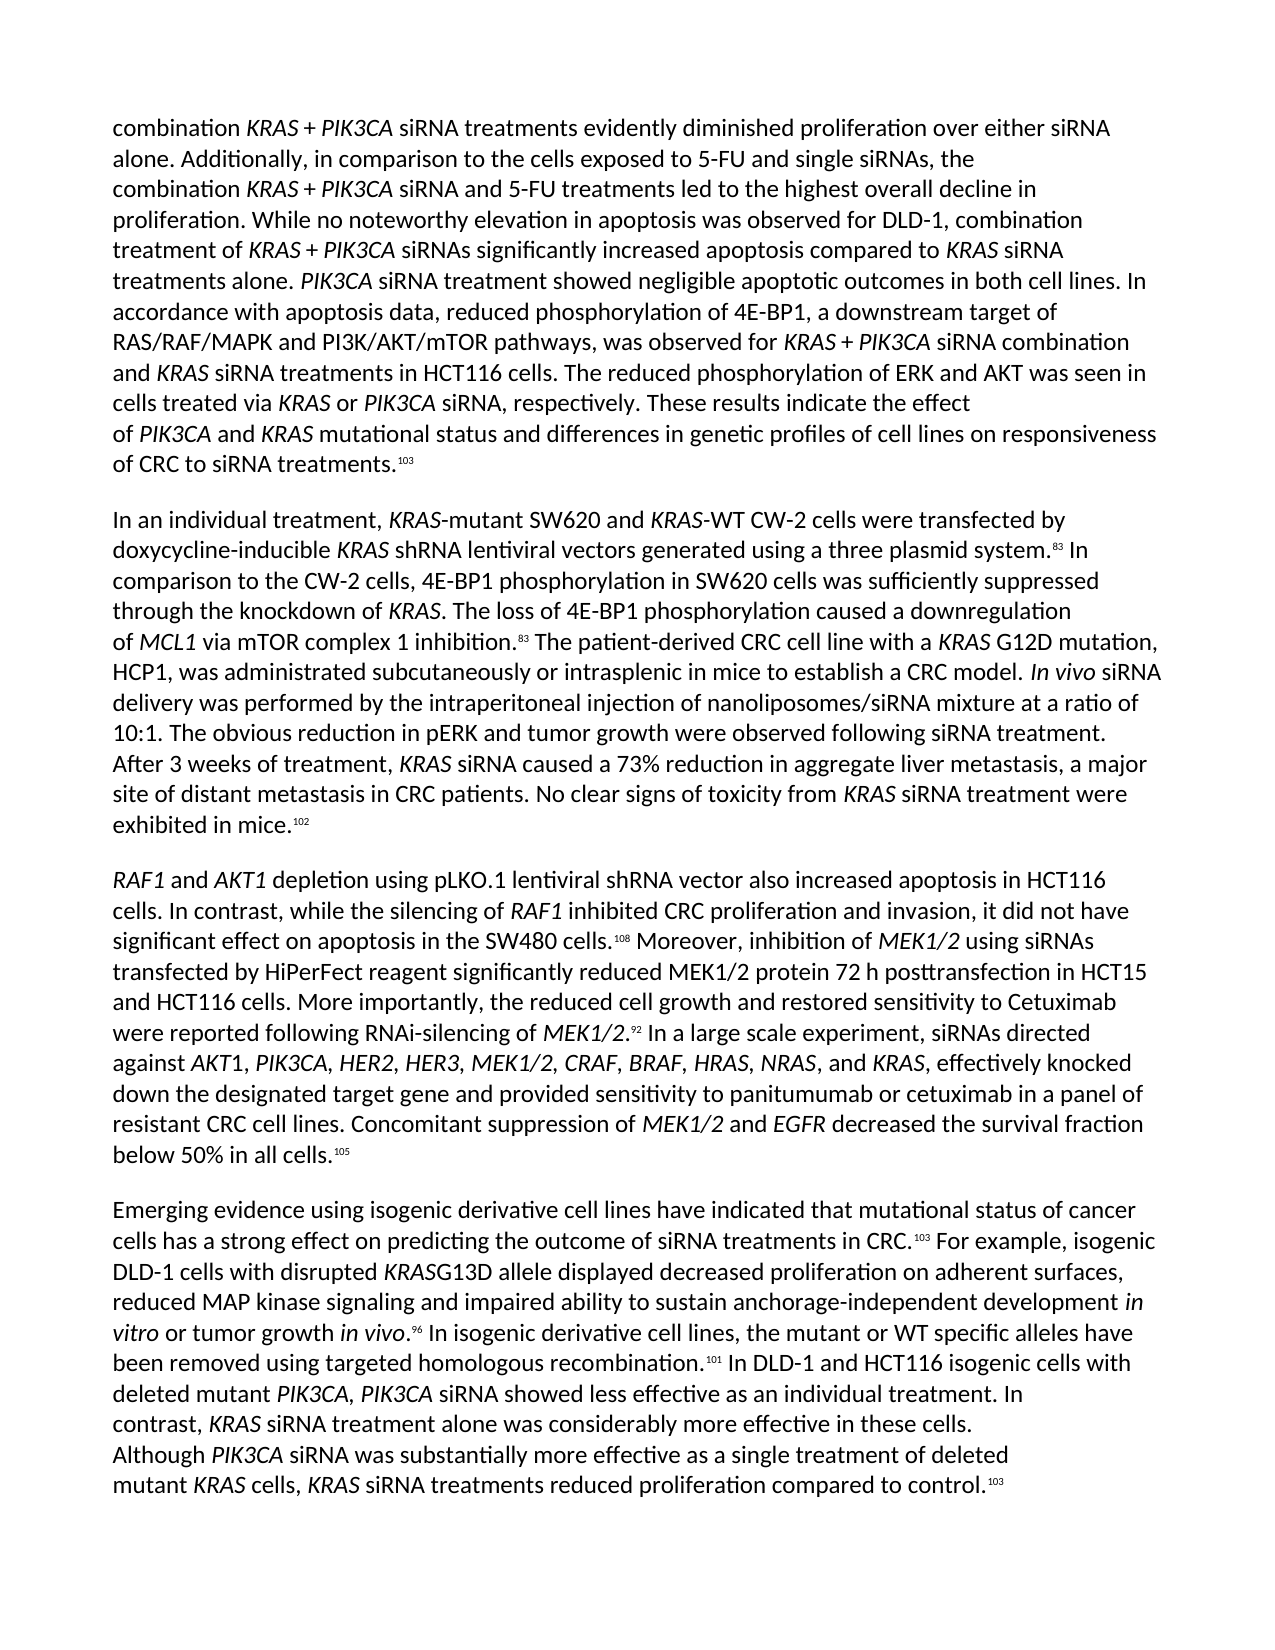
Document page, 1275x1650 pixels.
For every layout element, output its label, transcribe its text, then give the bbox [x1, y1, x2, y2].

text RAF1 and AKT1 depletion using pLKO.1 lentiviral shRNA vector also increased apoptosis in HCT116 cells. In contrast, while the silencing of RAF1 inhibited CRC proliferation and invasion, it did not have significant effect on apoptosis in the SW480 cells.108 Moreover, inhibition of MEK1/2 using siRNAs transfected by HiPerFect reagent significantly reduced MEK1/2 protein 72 h posttransfection in HCT15 and HCT116 cells. More importantly, the reduced cell growth and restored sensitivity to Cetuximab were reported following RNAi-silencing of MEK1/2.92 In a large scale experiment, siRNAs directed against AKT1, PIK3CA, HER2, HER3, MEK1/2, CRAF, BRAF, HRAS, NRAS, and KRAS, effectively knocked down the designated target gene and provided sensitivity to panitumumab or cetuximab in a panel of resistant CRC cell lines. Concomitant suppression of MEK1/2 and EGFR decreased the survival fraction below 50% in all cells.105 [112, 864, 1162, 1170]
text In an individual treatment, KRAS-mutant SW620 and KRAS-WT CW-2 cells were transfected by doxycycline-inducible KRAS shRNA lentiviral vectors generated using a three plasmid system.83 In comparison to the CW-2 cells, 4E-BP1 phosphorylation in SW620 cells was sufficiently suppressed through the knockdown of KRAS. The loss of 4E-BP1 phosphorylation caused a downregulation of MCL1 via mTOR complex 1 inhibition.83 The patient-derived CRC cell line with a KRAS G12D mutation, HCP1, was administrated subcutaneously or intrasplenic in mice to establish a CRC model. In vivo siRNA delivery was performed by the intraperitoneal injection of nanoliposomes/siRNA mixture at a ratio of 10:1. The obvious reduction in pERK and tumor growth were observed following siRNA treatment. After 3 weeks of treatment, KRAS siRNA caused a 73% reduction in aggregate liver metastasis, a major site of distant metastasis in CRC patients. No clear signs of toxicity from KRAS siRNA treatment were exhibited in mice.102 [112, 504, 1162, 839]
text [112, 112, 1162, 479]
text Emerging evidence using isogenic derivative cell lines have indicated that mutational status of cancer cells has a strong effect on predicting the outcome of siRNA treatments in CRC.103 For example, isogenic DLD-1 cells with disrupted KRASG13D allele displayed decreased proliferation on adherent surfaces, reduced MAP kinase signaling and impaired ability to sustain anchorage-independent development in vitro or tumor growth in vivo.96 In isogenic derivative cell lines, the mutant or WT specific alleles have been removed using targeted homologous recombination.101 In DLD-1 and HCT116 isogenic cells with deleted mutant PIK3CA, PIK3CA siRNA showed less effective as an individual treatment. In contrast, KRAS siRNA treatment alone was considerably more effective in these cells. Although PIK3CA siRNA was substantially more effective as a single treatment of deleted mutant KRAS cells, KRAS siRNA treatments reduced proliferation compared to control.103 [112, 1195, 1162, 1500]
